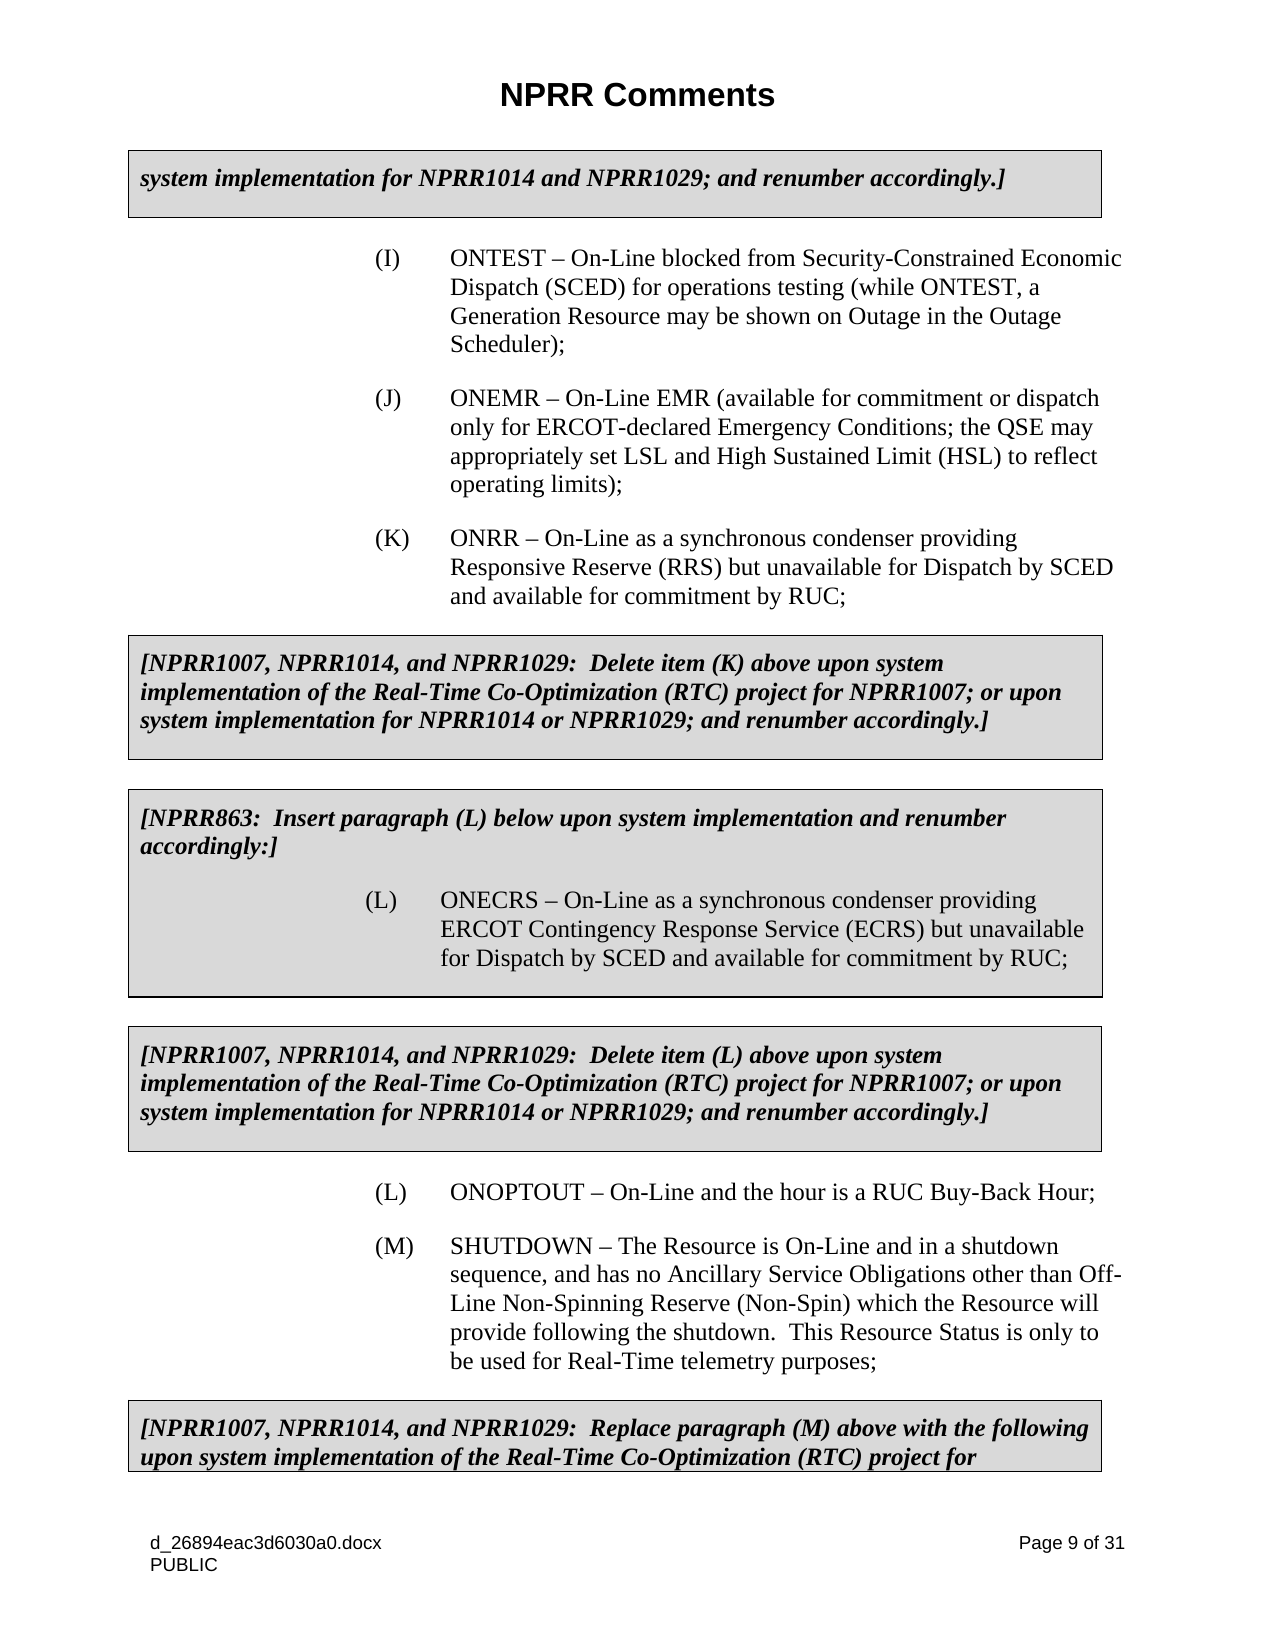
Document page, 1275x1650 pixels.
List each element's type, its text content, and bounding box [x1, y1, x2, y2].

text (J) ONEMR – On-Line EMR (available for commitment or dispatch only for ERCOT-declared Emergency Conditions; the QSE may appropriately set LSL and High Sustained Limit (HSL) to reflect operating limits); [375, 383, 1125, 498]
table_header [NPRR1007, NPRR1014, and NPRR1029: Delete item (L) above upon system implementation of the Real-Time Co-Optimization (RTC) project for NPRR1007; or upon system implementation for NPRR1014 or NPRR1029; and renumber accordingly.] [129, 1027, 1101, 1151]
text (L) ONOPTOUT – On-Line and the hour is a RUC Buy-Back Hour; [375, 1177, 1125, 1206]
table_header [NPRR1007, NPRR1014, and NPRR1029: Delete item (K) above upon system implementation of the Real-Time Co-Optimization (RTC) project for NPRR1007; or upon system implementation for NPRR1014 or NPRR1029; and renumber accordingly.] [129, 636, 1102, 759]
text (M) SHUTDOWN – The Resource is On-Line and in a shutdown sequence, and has no Ancillary Service Obligations other than Off-Line Non-Spinning Reserve (Non-Spin) which the Resource will provide following the shutdown. This Resource Status is only to be used for Real-Time telemetry purposes; [375, 1231, 1125, 1374]
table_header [129, 1401, 1101, 1471]
table_header [NPRR863: Insert paragraph (L) below upon system implementation and renumber accordingly:] (L) ONECRS – On-Line as a synchronous condenser providing ERCOT Contingency Response Service (ECRS) but unavailable for Dispatch by SCED and available for commitment by RUC; [129, 790, 1102, 996]
text (I) ONTEST – On-Line blocked from Security-Constrained Economic Dispatch (SCED) for operations testing (while ONTEST, a Generation Resource may be shown on Outage in the Outage Scheduler); [375, 243, 1125, 358]
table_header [129, 151, 1101, 217]
text (K) ONRR – On-Line as a synchronous condenser providing Responsive Reserve (RRS) but unavailable for Dispatch by SCED and available for commitment by RUC; [375, 523, 1125, 609]
